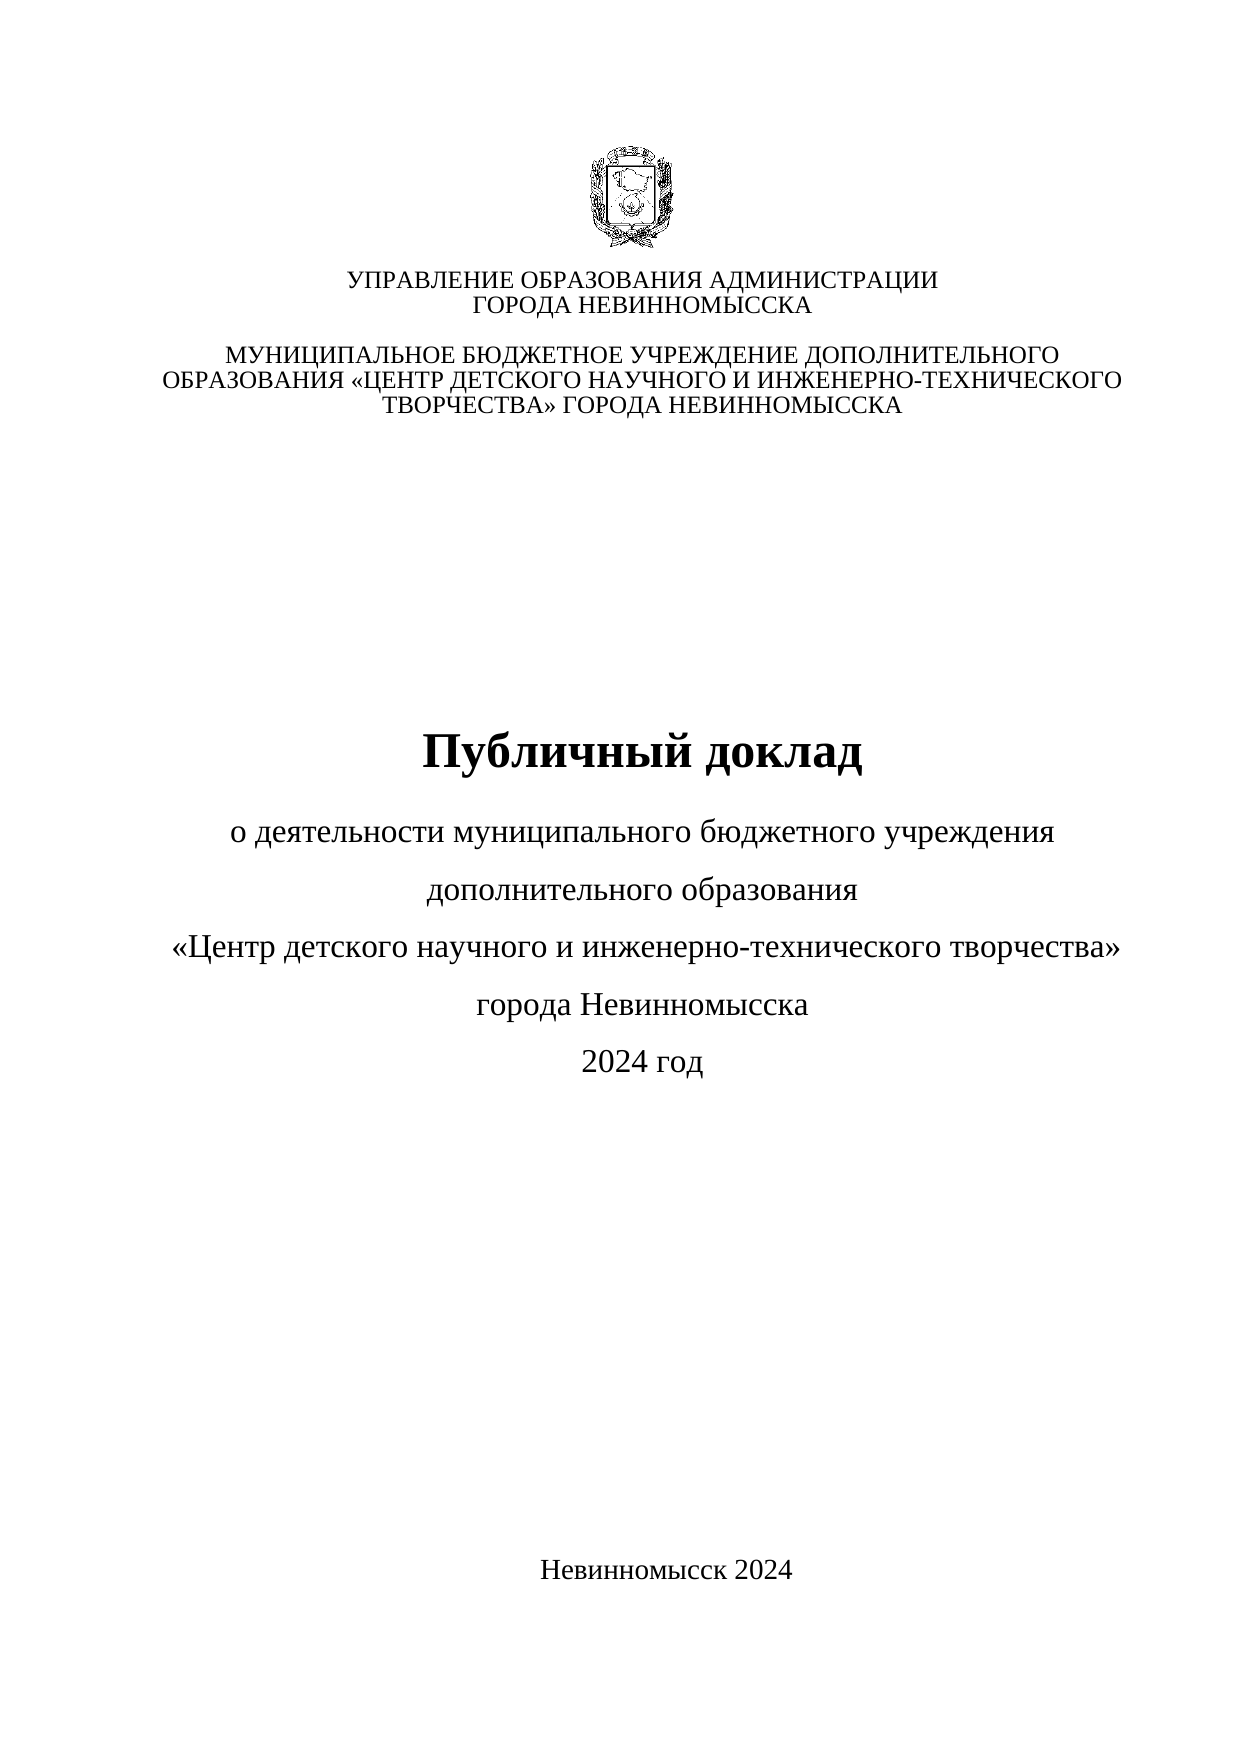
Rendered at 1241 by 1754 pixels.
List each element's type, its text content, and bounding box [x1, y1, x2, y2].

text дополнительного образования [133, 869, 1152, 908]
text о деятельности муниципального бюджетного учреждения [133, 812, 1152, 850]
text «Центр детского научного и инженерно-технического творчества» [133, 927, 1152, 965]
text города Невинномысска [133, 984, 1152, 1023]
text УПРАВЛЕНИЕ ОБРАЗОВАНИЯ АДМИНИСТРАЦИИ [133, 268, 1152, 293]
text 2024 год [133, 1042, 1152, 1080]
text ГОРОДА НЕВИННОМЫССКА [133, 293, 1152, 318]
text МУНИЦИПАЛЬНОЕ БЮДЖЕТНОЕ УЧРЕЖДЕНИЕ ДОПОЛНИТЕЛЬНОГО ОБРАЗОВАНИЯ «ЦЕНТР ДЕТСКОГО НАУЧНОГО И ИНЖЕНЕРНО-ТЕХНИЧЕСКОГО ТВОРЧЕСТВА» ГОРОДА НЕВИННОМЫССКА [133, 343, 1152, 418]
picture [587, 143, 675, 252]
text Публичный доклад [133, 721, 1152, 778]
text Невинномысск 2024 [133, 1552, 1199, 1586]
